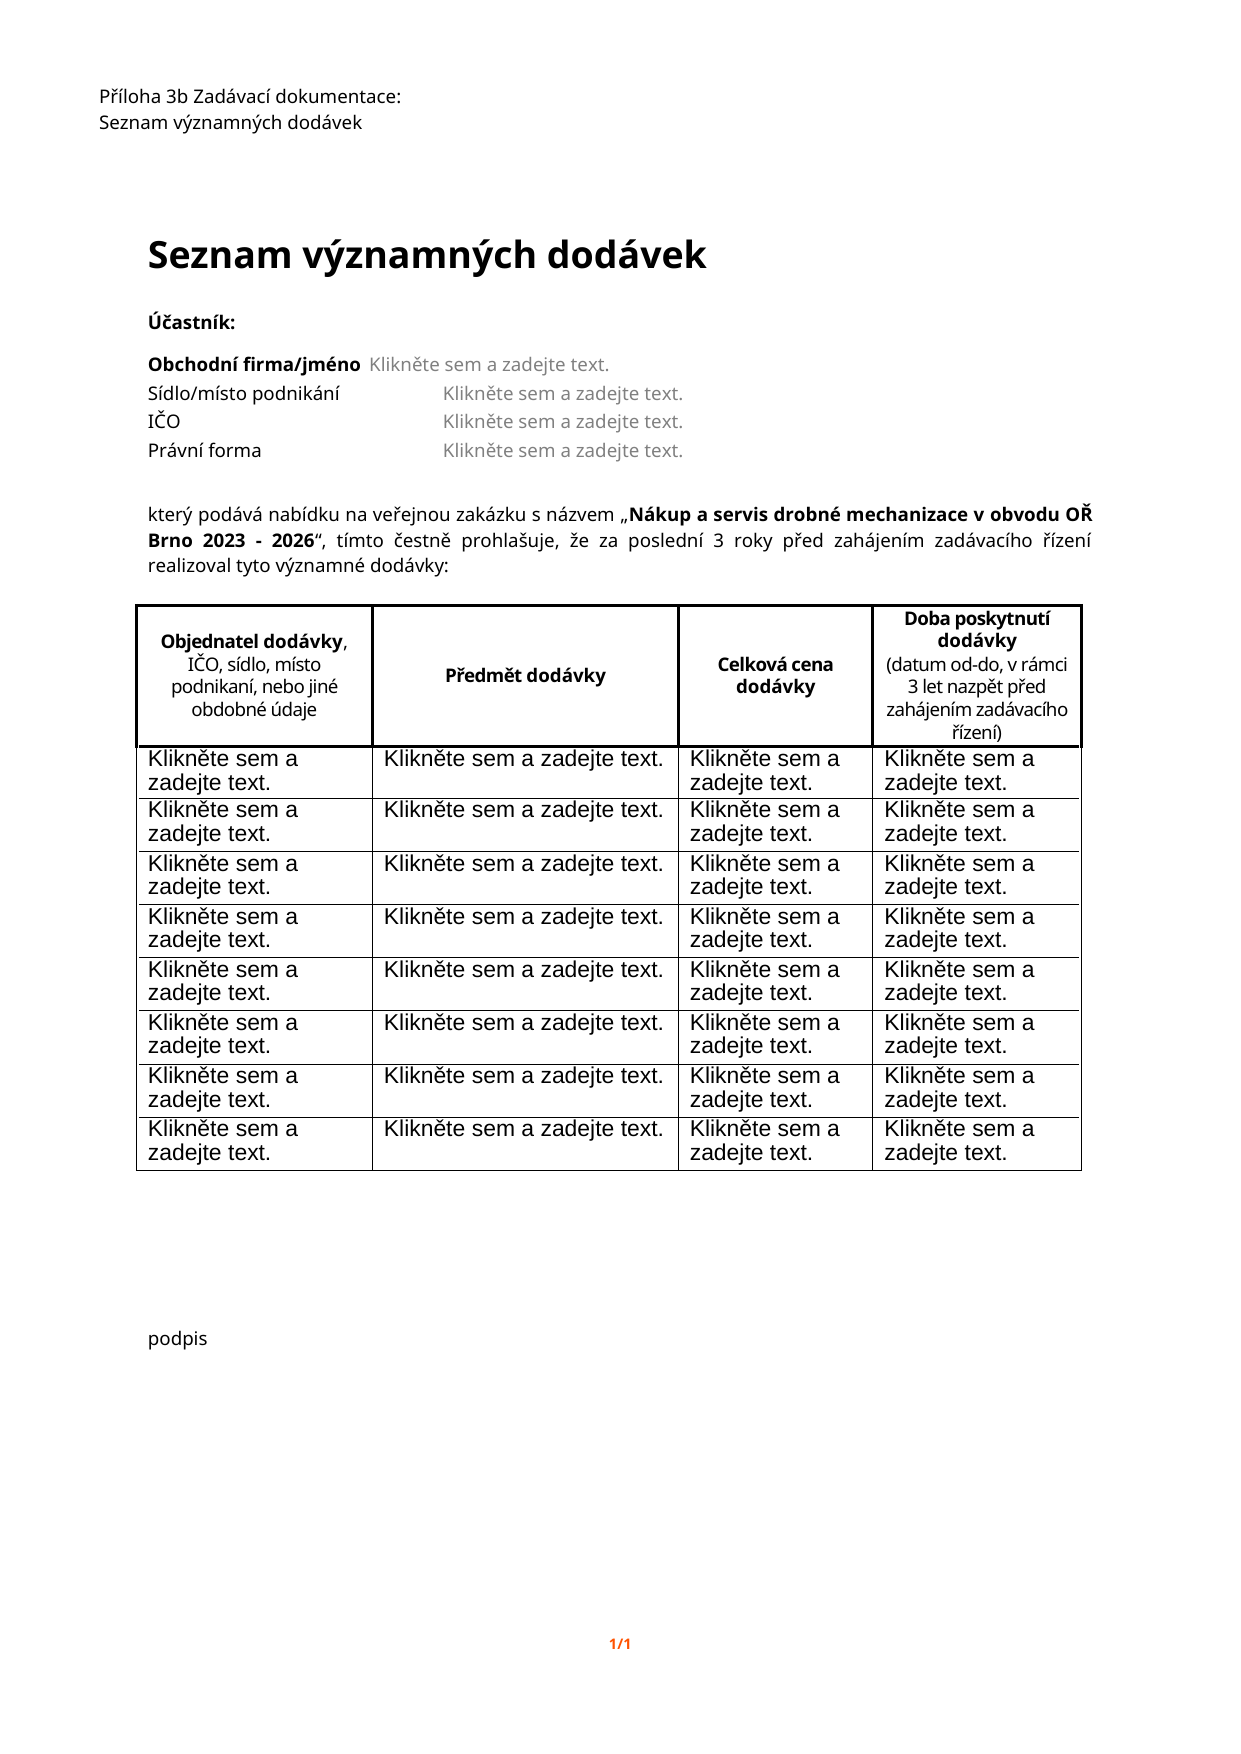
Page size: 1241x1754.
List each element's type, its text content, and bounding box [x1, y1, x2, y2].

text podpis [148, 1321, 1092, 1351]
text Obchodní firma/jméno [148, 348, 1093, 377]
text IČO [148, 406, 1093, 435]
table_header Předmět dodávky [374, 607, 677, 745]
text který podává nabídku na veřejnou zakázku s názvem „Nákup a servis drobné mechanizace v obvodu OŘ Brno 2023 - 2026“, tímto čestně prohlašuje, že za poslední 3 roky před zahájením zadávacího řízení realizoval tyto významné dodávky: [148, 502, 1093, 578]
table_header Doba poskytnutí dodávky (datum od-do, v rámci 3 let nazpět před zahájením zadávacího řízení) [874, 607, 1080, 745]
text Sídlo/místo podnikání [148, 377, 1093, 406]
title Seznam významných dodávek [148, 228, 1093, 279]
text Právní forma [148, 435, 1093, 464]
table_header Objednatel dodávky, IČO, sídlo, místo podnikaní, nebo jiné obdobné údaje [138, 607, 371, 745]
table_header Celková cena dodávky [680, 607, 871, 745]
text Účastník: [148, 304, 1093, 335]
